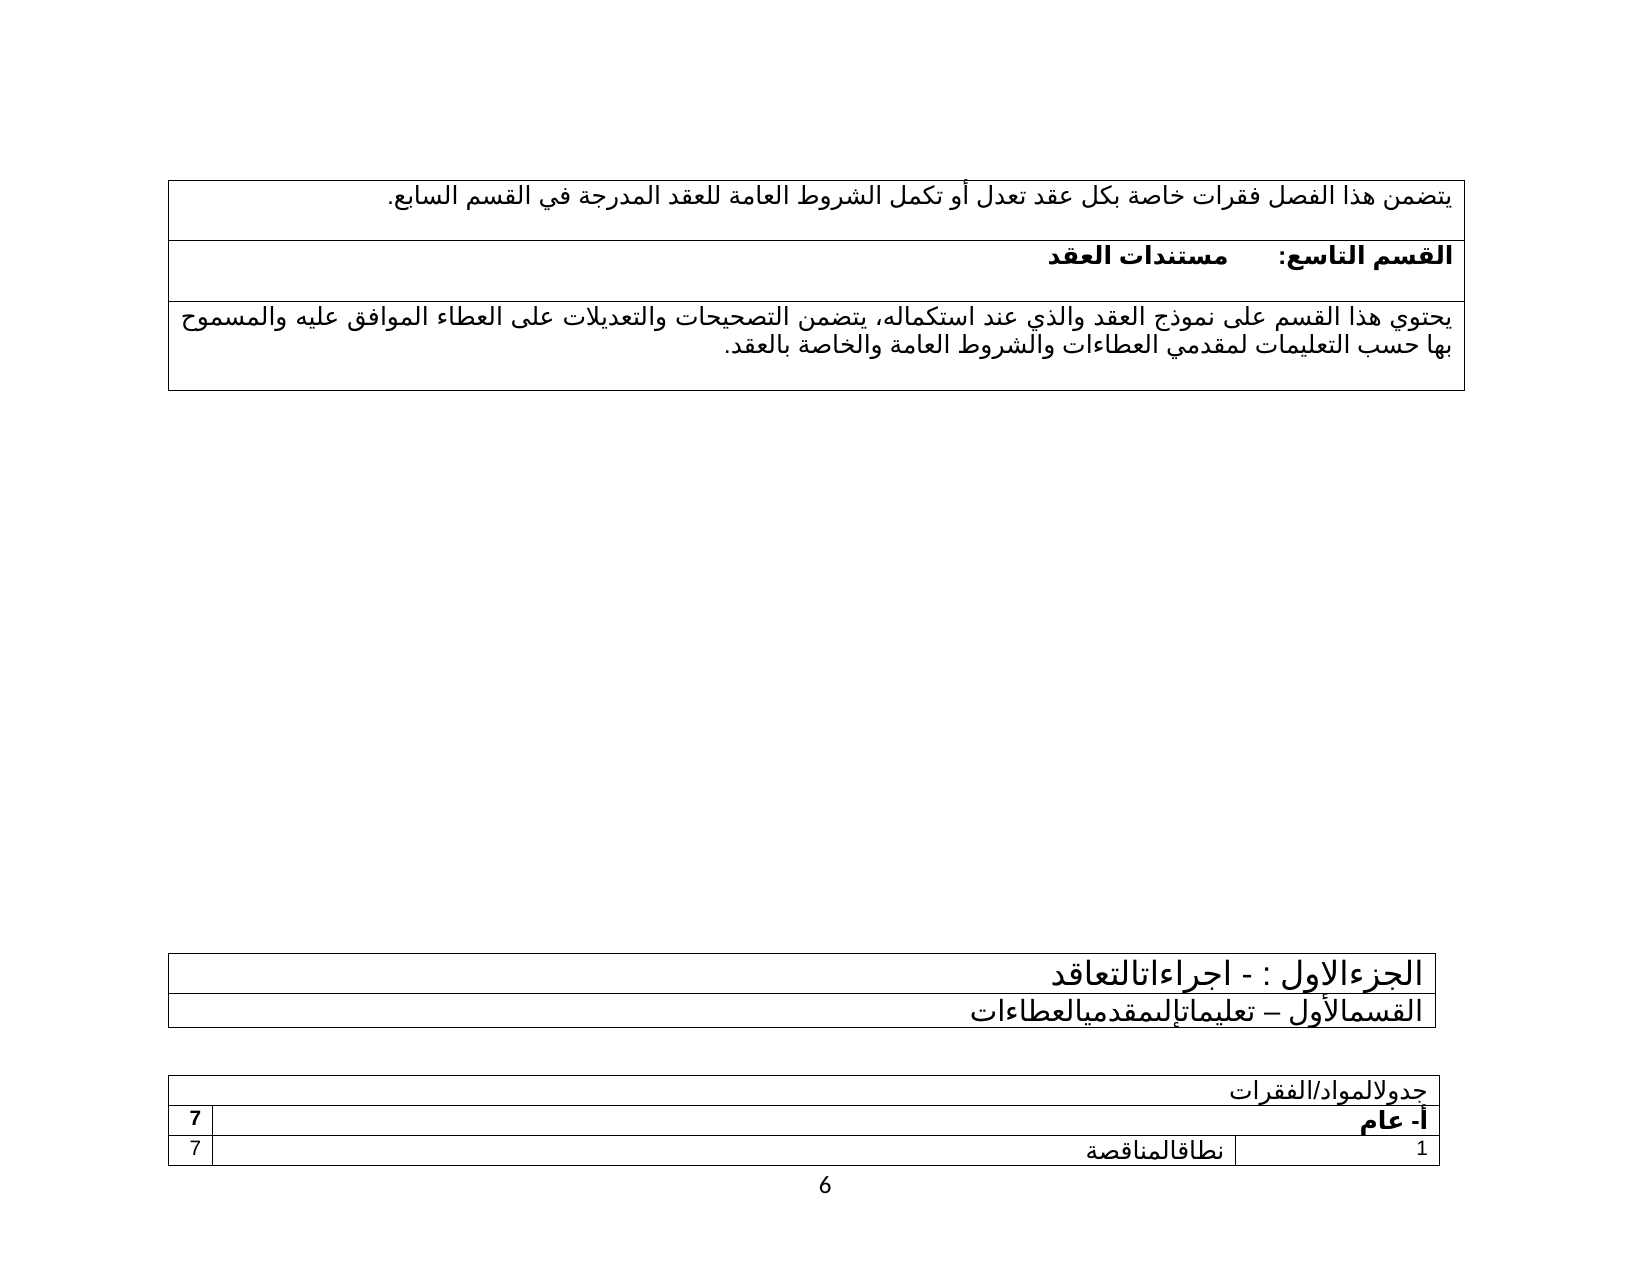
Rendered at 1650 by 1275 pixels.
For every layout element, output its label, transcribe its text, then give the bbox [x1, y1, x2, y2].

table_cell أ- عام [213, 1106, 1439, 1135]
table_cell القسمالأول – تعليماتإلىمقدميالعطاءات [169, 994, 1435, 1027]
table_header جدولالمواد/الفقرات [169, 1076, 1439, 1105]
table_cell 7 [169, 1136, 212, 1164]
table_cell 7 [169, 1106, 212, 1135]
table_cell القسم التاسع: مستندات العقد [169, 241, 1464, 301]
table_cell يحتوي هذا القسم على نموذج العقد والذي عند استكماله، يتضمن التصحيحات والتعديلات على العطاء الموافق عليه والمسموح بها حسب التعليمات لمقدمي العطاءات والشروط العامة والخاصة بالعقد. [169, 302, 1464, 390]
table_header الجزءالاول : - اجراءاتالتعاقد [169, 954, 1435, 993]
table_cell نطاقالمناقصة [213, 1136, 1235, 1164]
table_cell يتضمن هذا الفصل فقرات خاصة بكل عقد تعدل أو تكمل الشروط العامة للعقد المدرجة في القسم السابع. [169, 181, 1464, 240]
table_cell 1 [1236, 1136, 1439, 1164]
